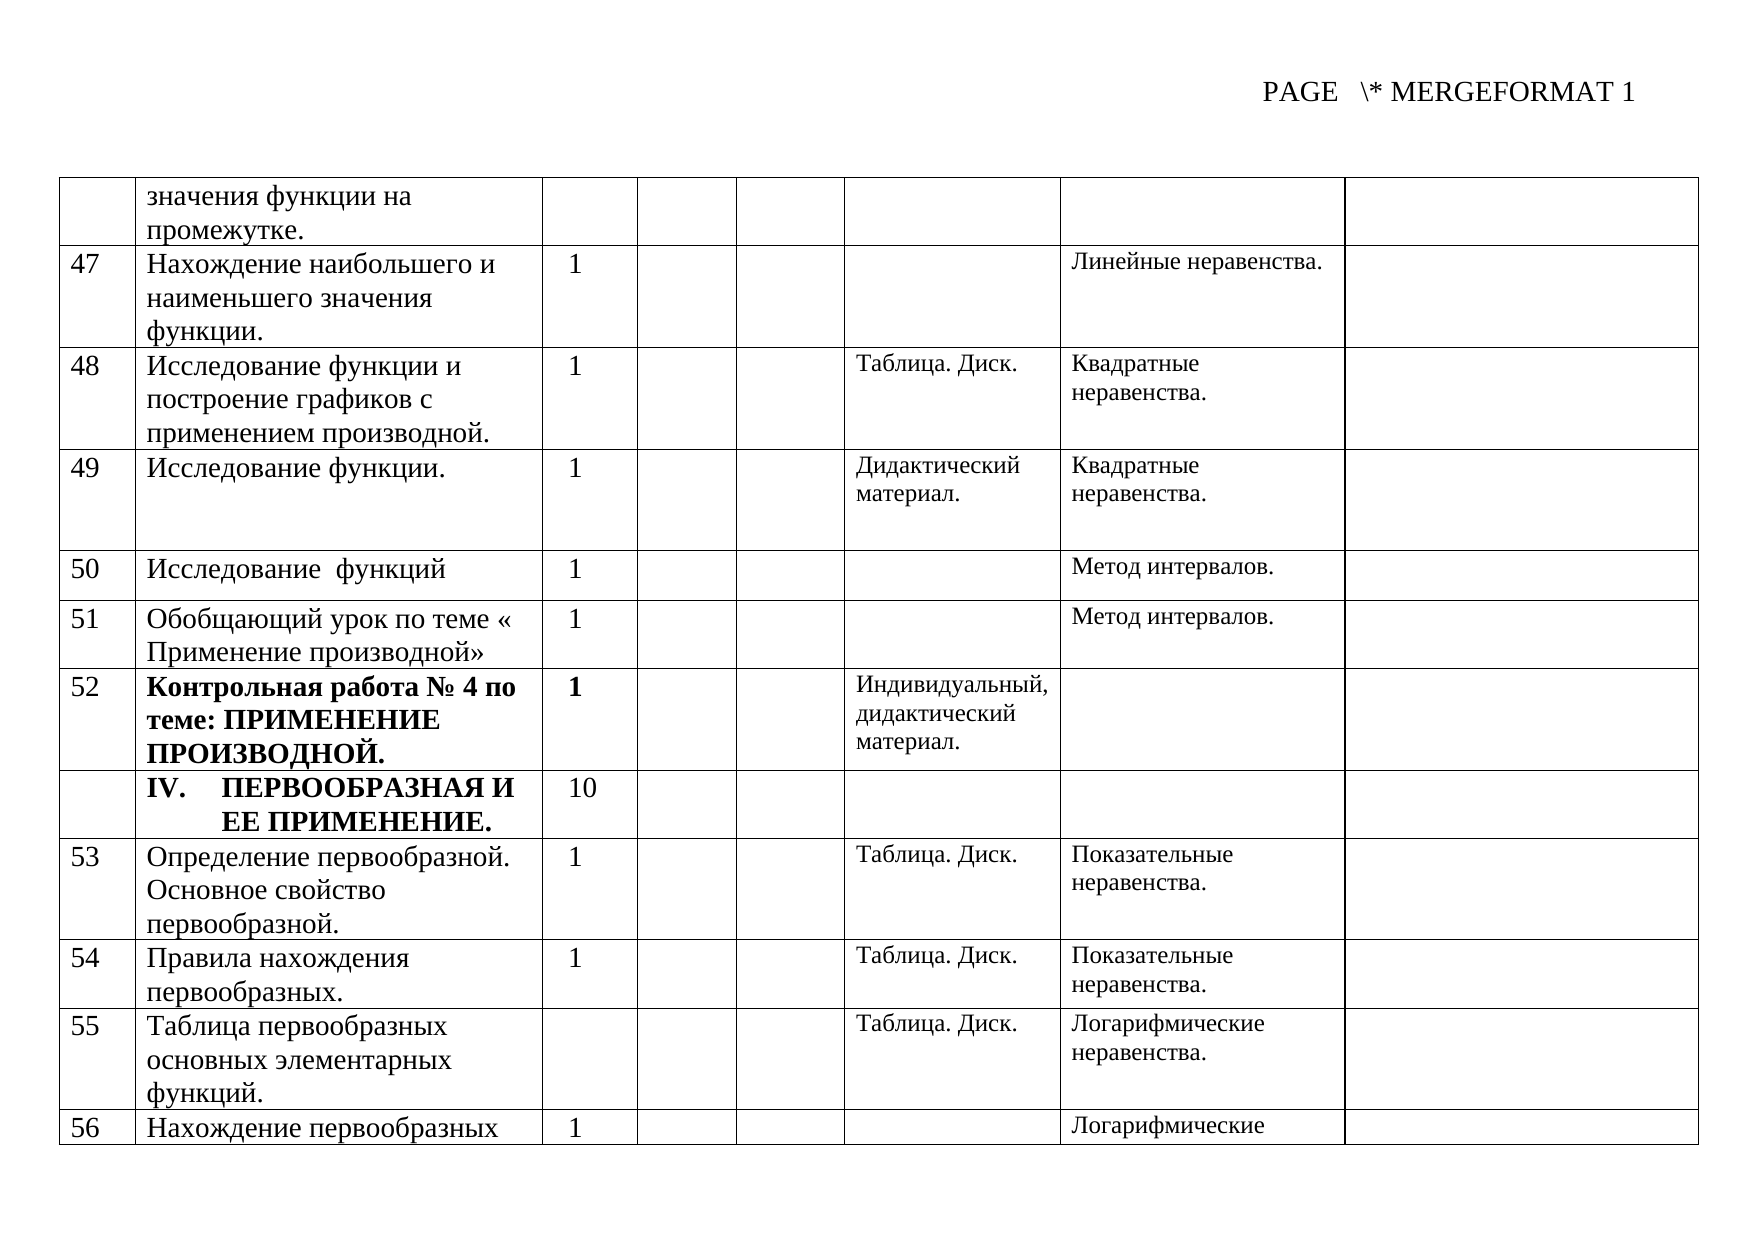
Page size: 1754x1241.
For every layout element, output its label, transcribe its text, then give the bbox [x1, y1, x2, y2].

table_cell 52 [60, 669, 135, 769]
table_cell Индивидуальный, дидактический материал. [845, 669, 1060, 769]
table_cell [1346, 771, 1698, 838]
table_cell 1 [543, 246, 637, 347]
table_cell 46 [60, 178, 135, 245]
table_cell Контрольная работа № 4 по теме: ПРИМЕНЕНИЕ ПРОИЗВОДНОЙ. [136, 669, 542, 769]
table_cell Обобщающий урок по теме « Применение производной» [136, 601, 542, 668]
table_cell [638, 348, 736, 449]
table_cell 49 [60, 450, 135, 550]
table_cell [737, 839, 844, 939]
table_cell 54 [60, 940, 135, 1007]
table_cell [737, 450, 844, 550]
table_cell 1 [543, 450, 637, 550]
table_cell Показательные неравенства. [1061, 839, 1344, 939]
table_cell Таблица. Диск. [845, 940, 1060, 1007]
table_cell [1061, 771, 1344, 838]
table_cell Метод интервалов. [1061, 551, 1344, 600]
table_cell [737, 940, 844, 1007]
table_cell 1 [543, 669, 637, 769]
table_cell 1 [543, 601, 637, 668]
table_cell [638, 601, 736, 668]
table_cell [737, 771, 844, 838]
table_cell [638, 246, 736, 347]
table_cell [737, 1009, 844, 1109]
table_cell [1346, 940, 1698, 1007]
table_cell [638, 839, 736, 939]
table_cell [845, 551, 1060, 600]
table_cell [1061, 669, 1344, 769]
table_cell [638, 1009, 736, 1109]
table_cell [737, 601, 844, 668]
table_cell 1 [543, 348, 637, 449]
table_cell Исследование функции и построение графиков с применением производной. [136, 348, 542, 449]
table_cell Правила нахождения первообразных. [136, 940, 542, 1007]
table_cell [543, 1009, 637, 1109]
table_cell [845, 178, 1060, 245]
table_cell 48 [60, 348, 135, 449]
table_cell 56 [60, 1110, 135, 1144]
table_cell [737, 178, 844, 245]
table_cell 1 [543, 551, 637, 600]
table_cell [1346, 839, 1698, 939]
table_cell [737, 551, 844, 600]
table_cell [136, 178, 542, 245]
table_cell 1 [543, 1110, 637, 1144]
table_cell [845, 1110, 1060, 1144]
table_cell [1346, 1110, 1698, 1144]
table_cell 1 [543, 178, 637, 245]
table_cell [737, 669, 844, 769]
table_cell 50 [60, 551, 135, 600]
table_cell 10 [543, 771, 637, 838]
table_cell [737, 348, 844, 449]
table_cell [136, 1110, 542, 1144]
table_cell [737, 1110, 844, 1144]
table_cell Таблица. Диск. [845, 348, 1060, 449]
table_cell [1061, 1110, 1344, 1144]
table_cell 55 [60, 1009, 135, 1109]
table_cell Нахождение наибольшего и наименьшего значения функции. [136, 246, 542, 347]
table_cell [638, 450, 736, 550]
table_cell [845, 771, 1060, 838]
table_cell [1346, 601, 1698, 668]
table_cell Определение первообразной. Основное свойство первообразной. [136, 839, 542, 939]
table_cell 51 [60, 601, 135, 668]
table_cell Дидактический материал. [845, 450, 1060, 550]
table_cell Линейные неравенства. [1061, 246, 1344, 347]
table_cell [1346, 669, 1698, 769]
table_cell Таблица первообразных основных элементарных функций. [136, 1009, 542, 1109]
table_cell ПЕРВООБРАЗНАЯ И ЕЕ ПРИМЕНЕНИЕ. [136, 771, 542, 838]
table_cell Квадратные неравенства. [1061, 450, 1344, 550]
table_cell Таблица. Диск. [845, 839, 1060, 939]
table_cell [1346, 551, 1698, 600]
table_cell [845, 246, 1060, 347]
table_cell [1061, 178, 1344, 245]
table_cell [638, 1110, 736, 1144]
table_cell 1 [543, 839, 637, 939]
table_cell Исследование функций [136, 551, 542, 600]
table_cell [1346, 1009, 1698, 1109]
table_cell [638, 178, 736, 245]
table_cell 53 [60, 839, 135, 939]
table_cell [638, 771, 736, 838]
table_cell Метод интервалов. [1061, 601, 1344, 668]
table_cell [1346, 450, 1698, 550]
table_cell [638, 551, 736, 600]
table_cell [1346, 178, 1698, 245]
table_cell Исследование функции. [136, 450, 542, 550]
table_cell [845, 601, 1060, 668]
table_cell Логарифмические неравенства. [1061, 1009, 1344, 1109]
table_cell [1346, 348, 1698, 449]
table_cell [638, 669, 736, 769]
table_cell Квадратные неравенства. [1061, 348, 1344, 449]
table_cell [638, 940, 736, 1007]
table_cell [1346, 246, 1698, 347]
table_cell [60, 771, 135, 838]
table_cell Таблица. Диск. [845, 1009, 1060, 1109]
table_cell 1 [543, 940, 637, 1007]
table_cell Показательные неравенства. [1061, 940, 1344, 1007]
table_cell 47 [60, 246, 135, 347]
table_cell [737, 246, 844, 347]
